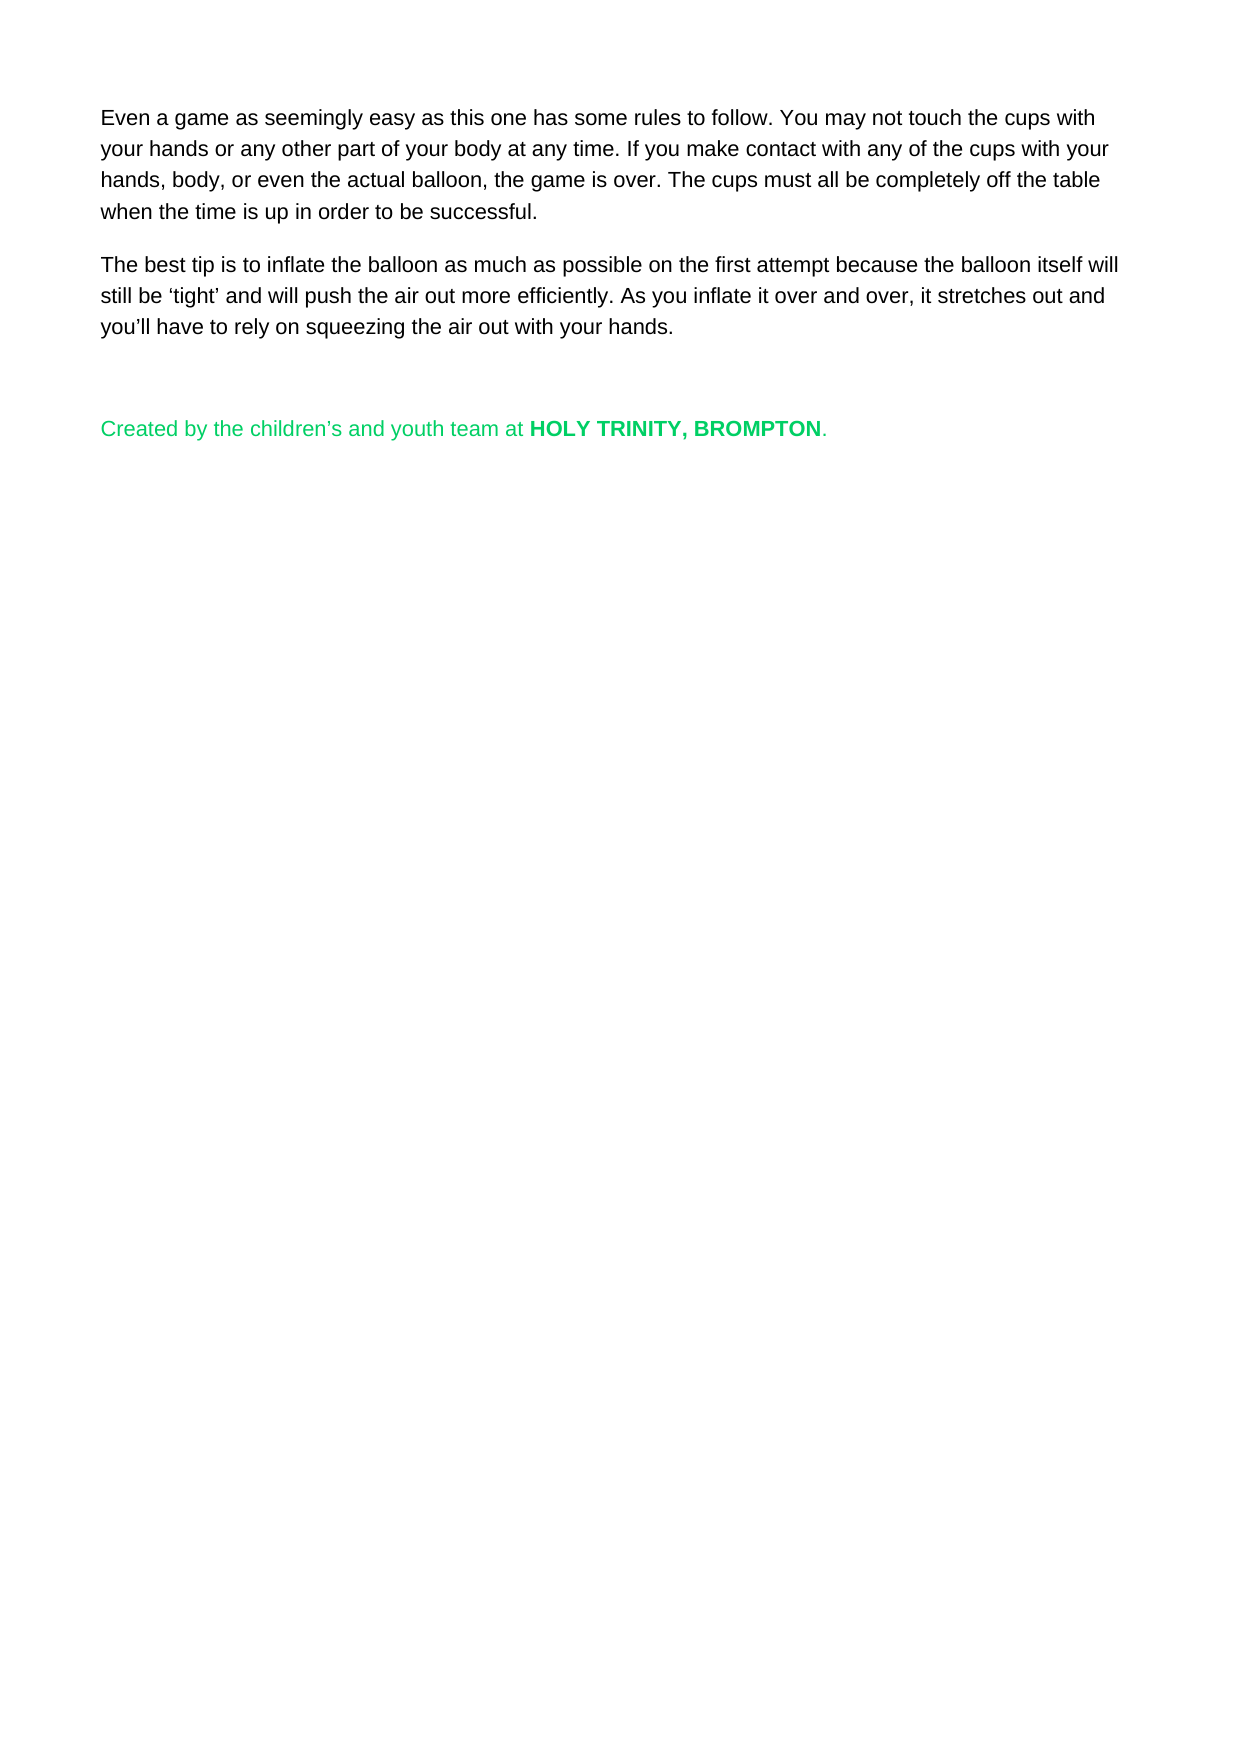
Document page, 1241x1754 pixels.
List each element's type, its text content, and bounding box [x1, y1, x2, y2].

text Even a game as seemingly easy as this one has some rules to follow. You may not touch the cups with your hands or any other part of your body at any time. If you make contact with any of the cups with your hands, body, or even the actual balloon, the game is over. The cups must all be completely off the table when the time is up in order to be successful. [100, 100, 1140, 225]
text Created by the children’s and youth team at HOLY TRINITY, BROMPTON. [100, 416, 1140, 441]
text The best tip is to inflate the balloon as much as possible on the first attempt because the balloon itself will still be ‘tight’ and will push the air out more efficiently. As you inflate it over and over, it stretches out and you’ll have to rely on squeezing the air out with your hands. [100, 247, 1140, 341]
